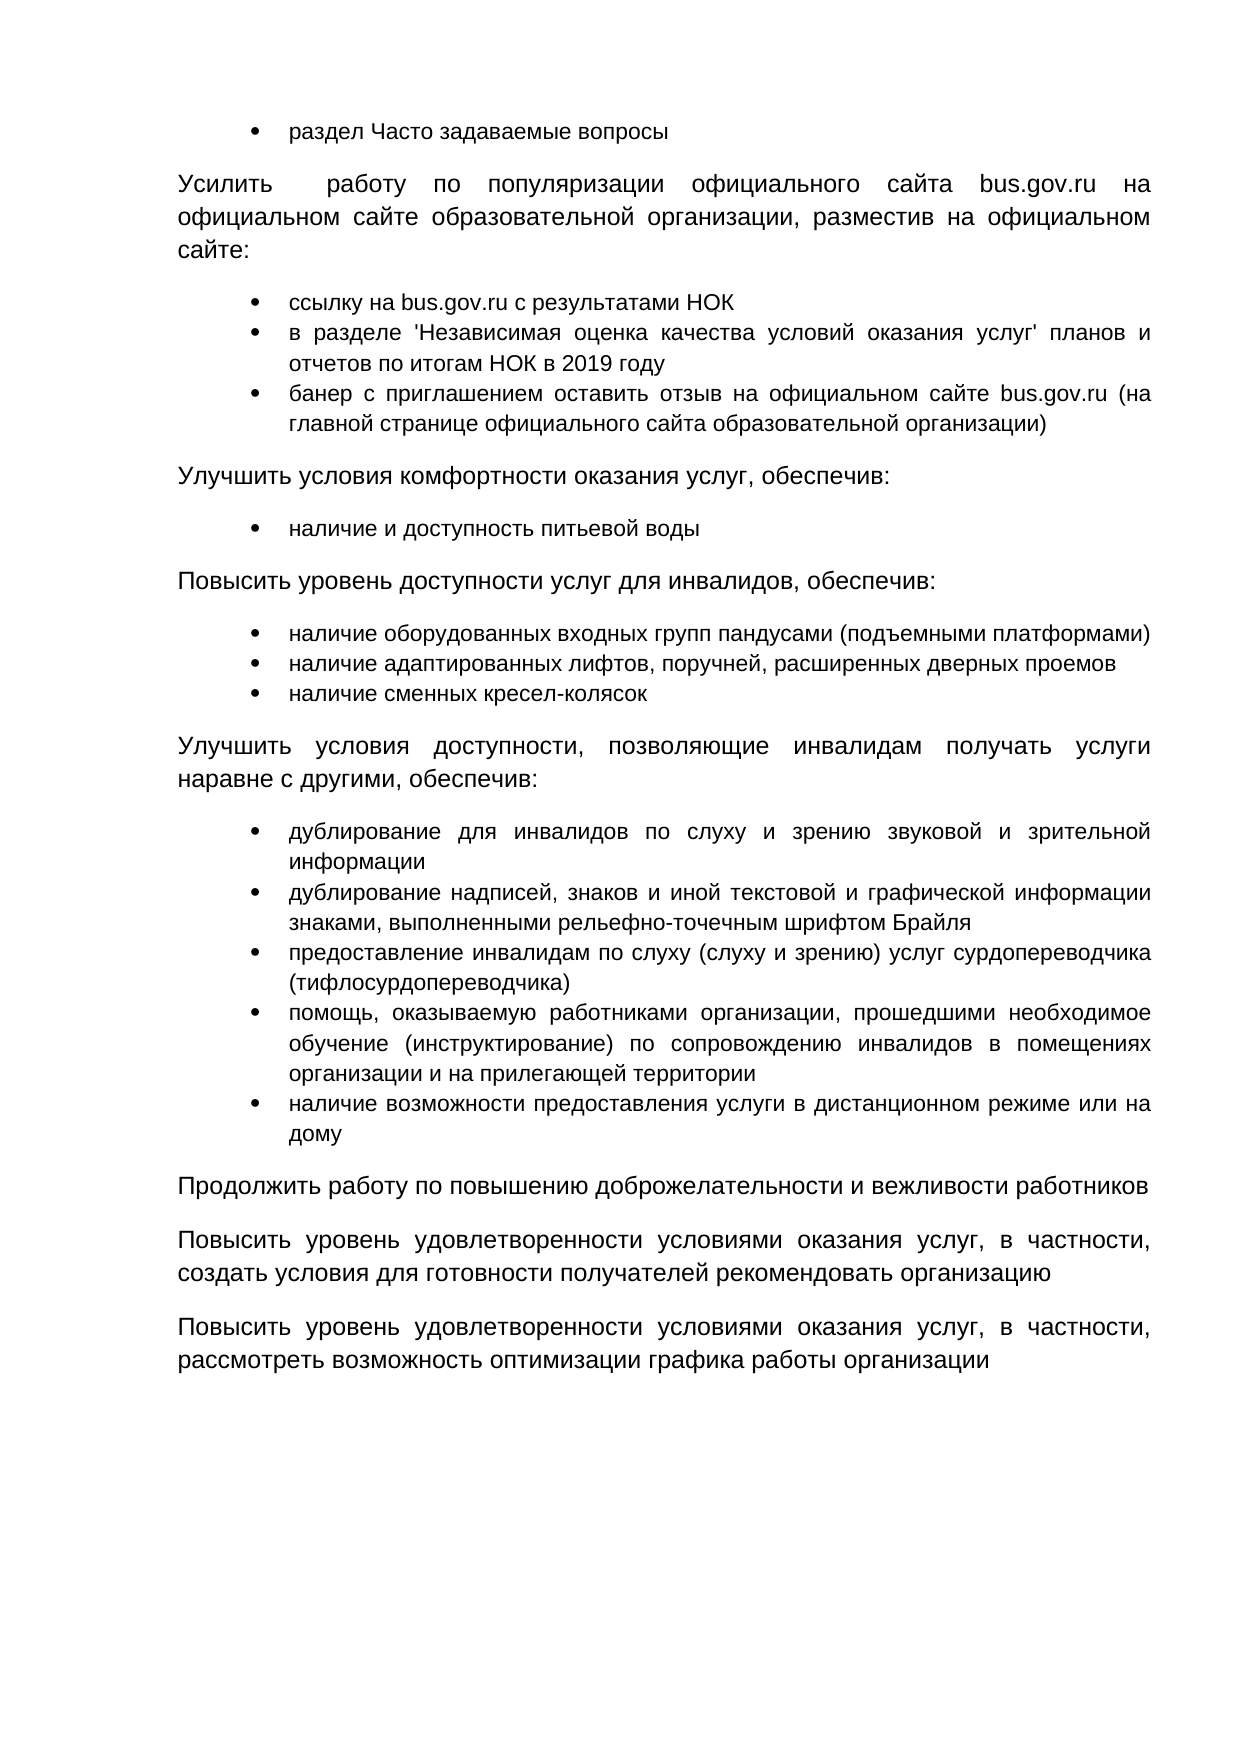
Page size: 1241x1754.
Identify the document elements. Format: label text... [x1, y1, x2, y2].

list предоставление инвалидам по слуху (слуху и зрению) услуг сурдопереводчика (тифлосурдопереводчика) [251, 939, 1152, 995]
list наличие сменных кресел-колясок [251, 680, 1152, 706]
text Повысить уровень доступности услуг для инвалидов, обеспечив: [177, 566, 1152, 594]
text Улучшить условия комфортности оказания услуг, обеспечив: [177, 461, 1152, 490]
text Повысить уровень удовлетворенности условиями оказания услуг, в частности, создать условия для готовности получателей рекомендовать организацию [177, 1225, 1152, 1287]
text Повысить уровень удовлетворенности условиями оказания услуг, в частности, рассмотреть возможность оптимизации графика работы организации [177, 1312, 1152, 1374]
list раздел Часто задаваемые вопросы [251, 118, 1152, 144]
list дублирование надписей, знаков и иной текстовой и графической информации знаками, выполненными рельефно-точечным шрифтом Брайля [251, 878, 1152, 935]
list наличие адаптированных лифтов, поручней, расширенных дверных проемов [251, 650, 1152, 676]
list наличие оборудованных входных групп пандусами (подъемными платформами) [251, 620, 1152, 646]
text Продолжить работу по повышению доброжелательности и вежливости работников [177, 1171, 1152, 1200]
text Улучшить условия доступности, позволяющие инвалидам получать услуги наравне с другими, обеспечив: [177, 731, 1152, 793]
list помощь, оказываемую работниками организации, прошедшими необходимое обучение (инструктирование) по сопровождению инвалидов в помещениях организации и на прилегающей территории [251, 999, 1152, 1086]
list наличие возможности предоставления услуги в дистанционном режиме или на дому [251, 1090, 1152, 1146]
list наличие и доступность питьевой воды [251, 515, 1152, 541]
list дублирование для инвалидов по слуху и зрению звуковой и зрительной информации [251, 818, 1152, 874]
list в разделе 'Независимая оценка качества условий оказания услуг' планов и отчетов по итогам НОК в 2019 году [251, 319, 1152, 376]
list банер с приглашением оставить отзыв на официальном сайте bus.gov.ru (на главной странице официального сайта образовательной организации) [251, 380, 1152, 436]
text Усилить работу по популяризации официального сайта bus.gov.ru на официальном сайте образовательной организации, разместив на официальном сайте: [177, 169, 1152, 264]
list ссылку на bus.gov.ru с результатами НОК [251, 289, 1152, 315]
